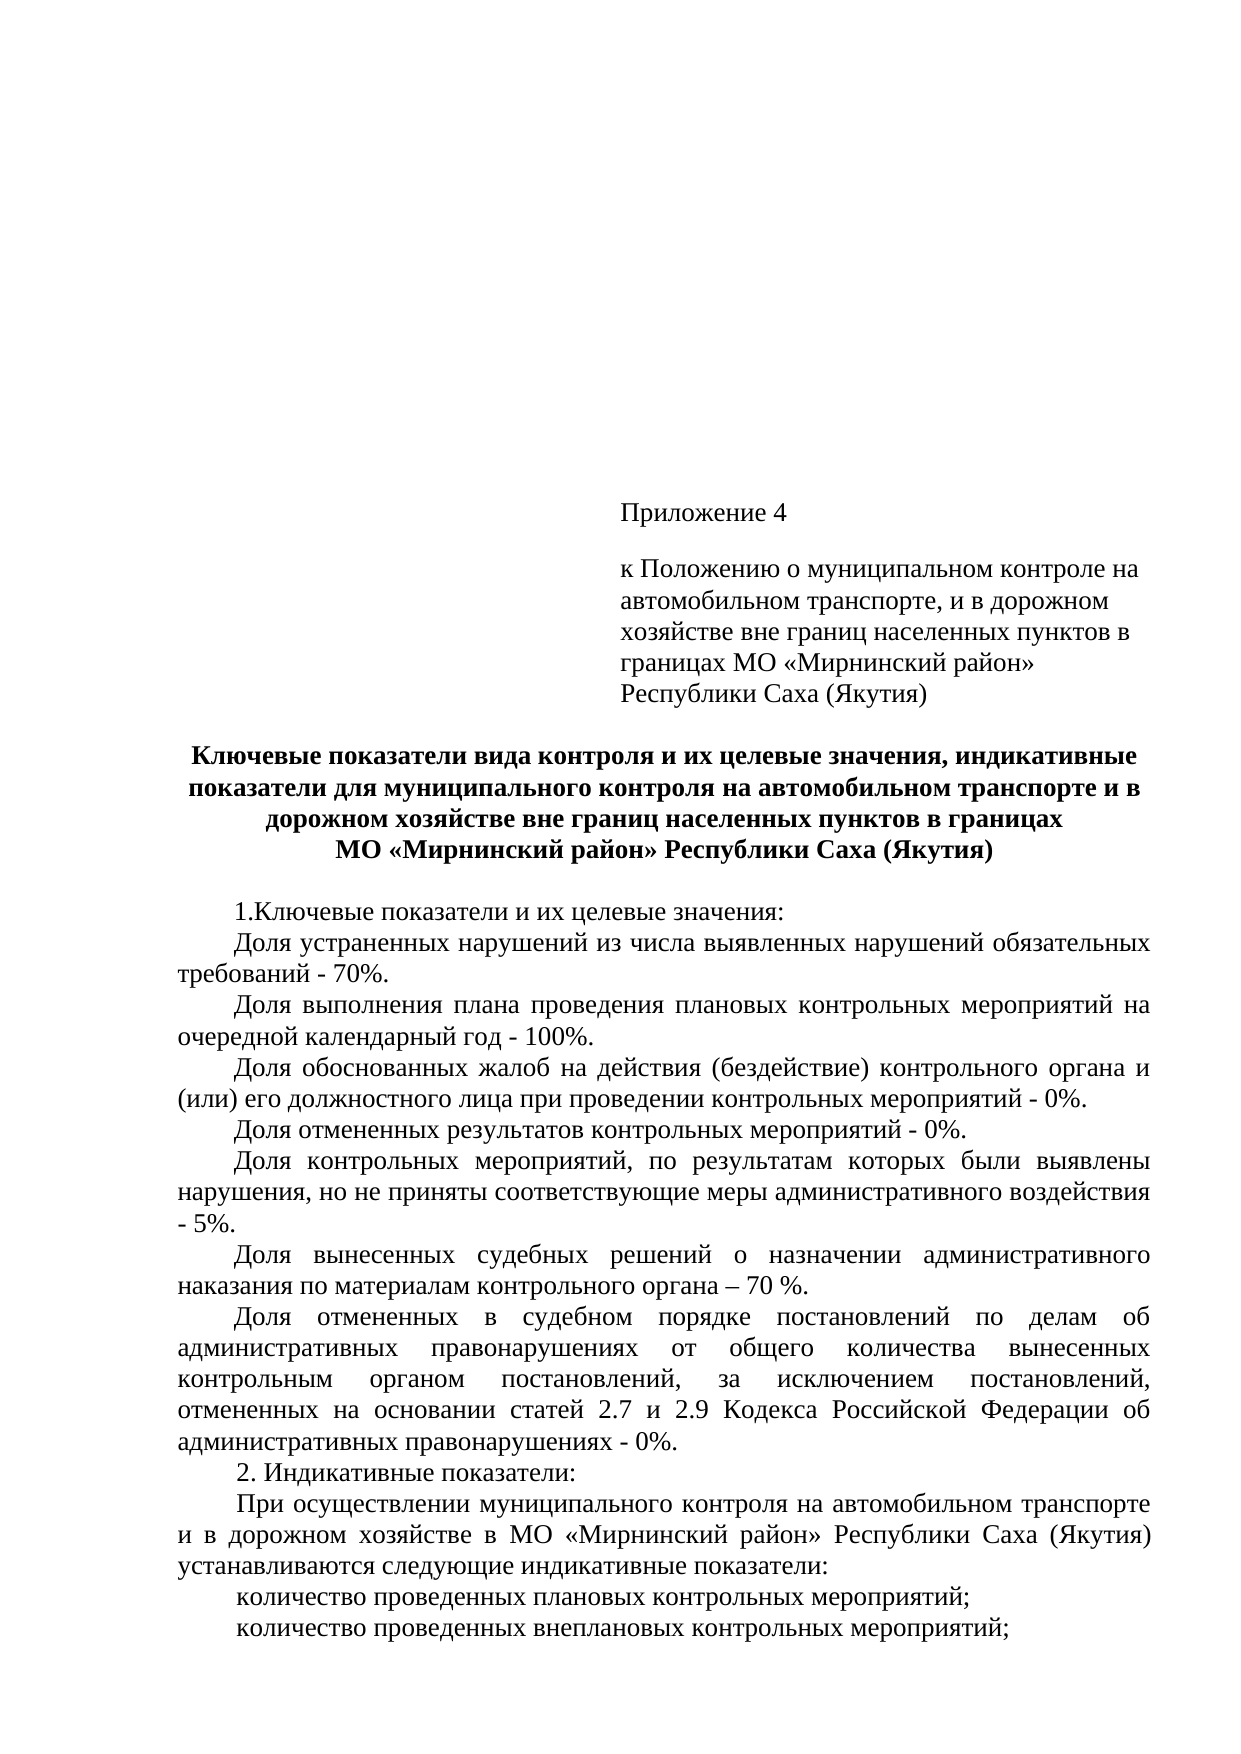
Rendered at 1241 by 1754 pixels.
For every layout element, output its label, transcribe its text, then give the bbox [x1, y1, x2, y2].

text 1.Ключевые показатели и их целевые значения: [177, 895, 1152, 926]
text Доля выполнения плана проведения плановых контрольных мероприятий на очередной календарный год - 100%. [177, 989, 1152, 1051]
text Доля отмененных результатов контрольных мероприятий - 0%. [177, 1113, 1152, 1144]
text Ключевые показатели вида контроля и их целевые значения, индикативные показатели для муниципального контроля на автомобильном транспорте и в дорожном хозяйстве вне границ населенных пунктов в границах [177, 739, 1152, 833]
text Приложение 4 [620, 496, 1152, 527]
text Доля обоснованных жалоб на действия (бездействие) контрольного органа и (или) его должностного лица при проведении контрольных мероприятий - 0%. [177, 1051, 1152, 1113]
text При осуществлении муниципального контроля на автомобильном транспорте и в дорожном хозяйстве в МО «Мирнинский район» Республики Саха (Якутия) устанавливаются следующие индикативные показатели: [177, 1487, 1152, 1580]
text количество проведенных плановых контрольных мероприятий; [177, 1580, 1152, 1612]
text 2. Индикативные показатели: [177, 1456, 1152, 1487]
text Доля устраненных нарушений из числа выявленных нарушений обязательных требований - 70%. [177, 926, 1152, 989]
text Доля отмененных в судебном порядке постановлений по делам об административных правонарушениях от общего количества вынесенных контрольным органом постановлений, за исключением постановлений, отмененных на основании статей 2.7 и 2.9 Кодекса Российской Федерации об административных правонарушениях - 0%. [177, 1300, 1152, 1456]
text Доля вынесенных судебных решений о назначении административного наказания по материалам контрольного органа – 70 %. [177, 1238, 1152, 1300]
text количество проведенных внеплановых контрольных мероприятий; [177, 1612, 1152, 1643]
text Доля контрольных мероприятий, по результатам которых были выявлены нарушения, но не приняты соответствующие меры административного воздействия - 5%. [177, 1144, 1152, 1238]
text МО «Мирнинский район» Республики Саха (Якутия) [177, 833, 1152, 864]
text к Положению о муниципальном контроле на автомобильном транспорте, и в дорожном хозяйстве вне границ населенных пунктов в границах МО «Мирнинский район» Республики Саха (Якутия) [620, 553, 1152, 708]
